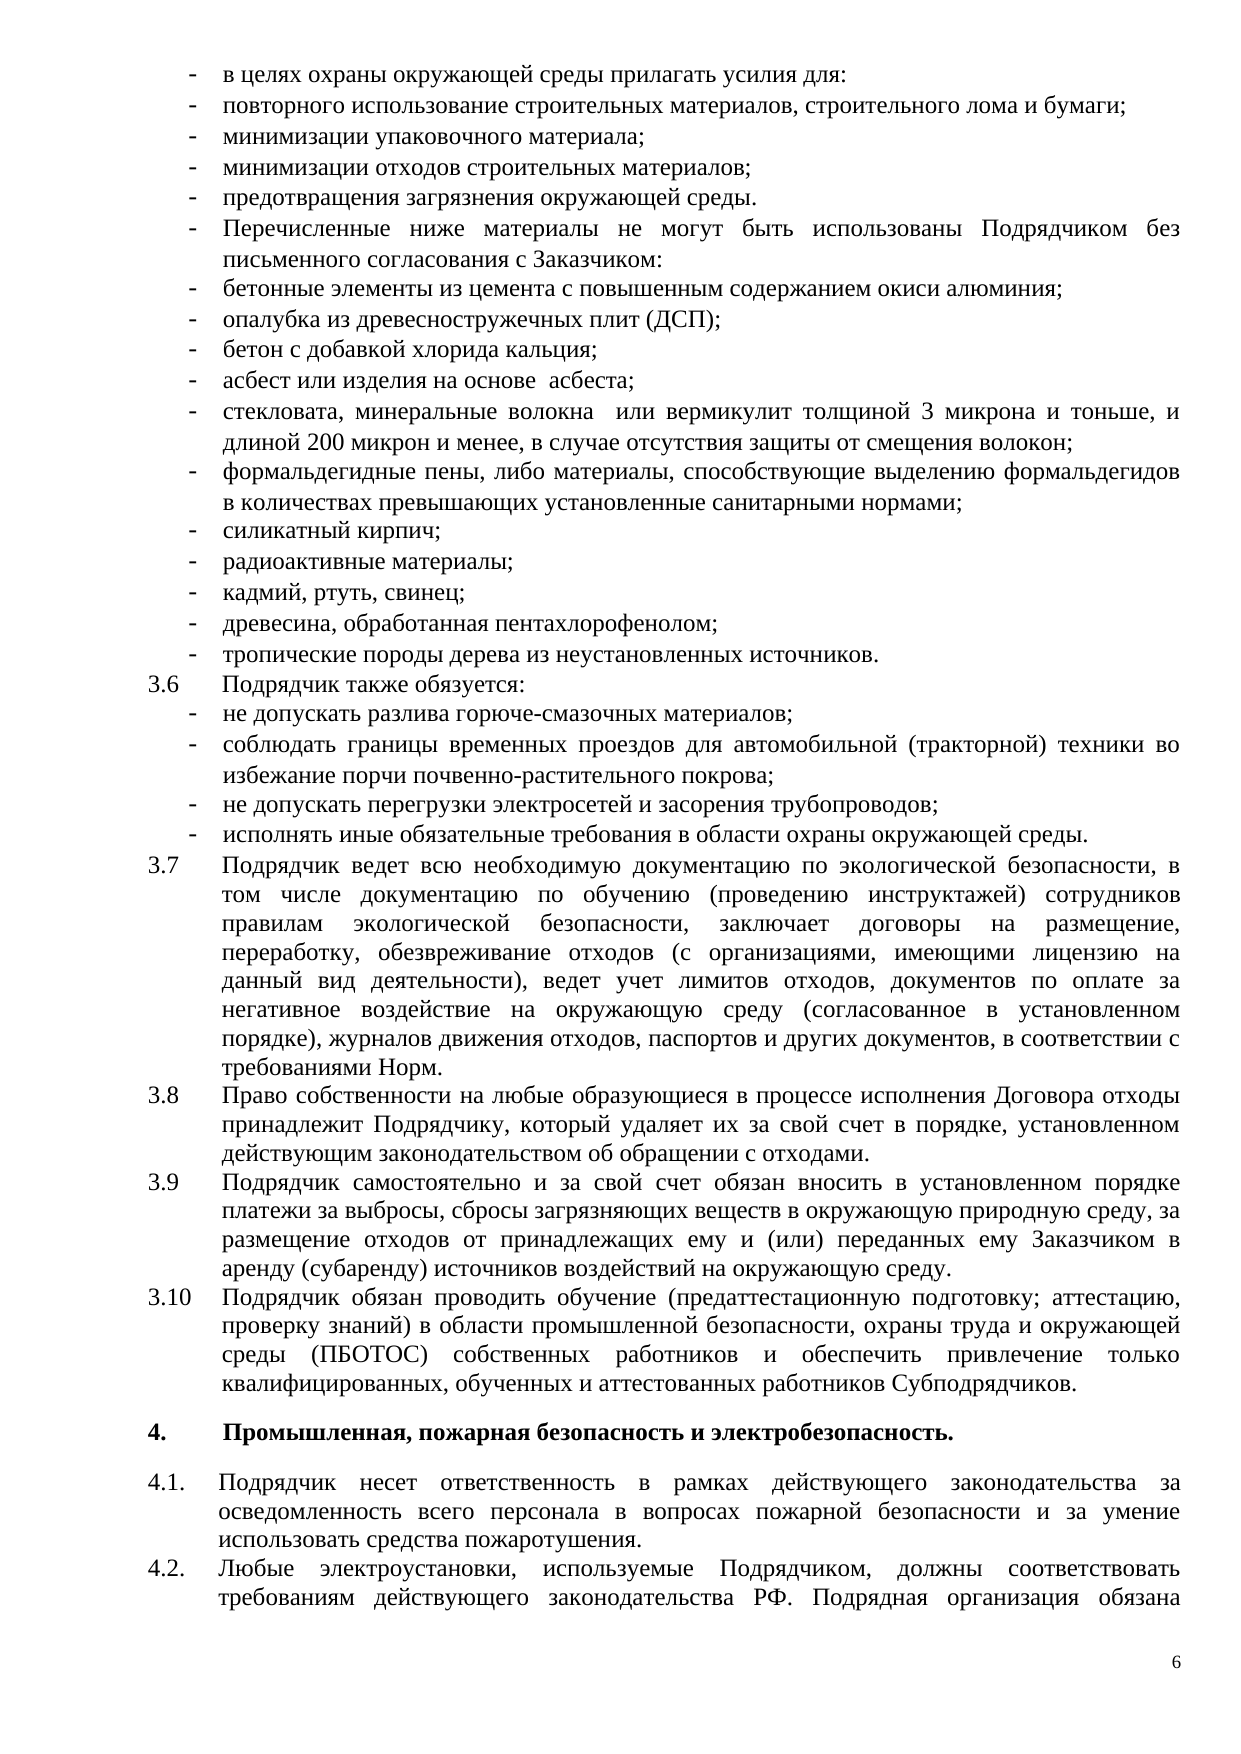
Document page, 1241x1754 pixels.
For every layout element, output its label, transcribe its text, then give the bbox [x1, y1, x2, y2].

list стекловата, минеральные волокна или вермикулит толщиной 3 микрона и тоньше, и длиной 200 микрон и менее, в случае отсутствия защиты от смещения волокон; [185, 396, 1181, 456]
list Перечисленные ниже материалы не могут быть использованы Подрядчиком без письменного согласования с Заказчиком: [185, 213, 1181, 273]
list не допускать разлива горюче-смазочных материалов; [185, 698, 1181, 729]
list бетонные элементы из цемента с повышенным содержанием окиси алюминия; [185, 273, 1181, 304]
list Подрядчик самостоятельно и за свой счет обязан вносить в установленном порядке платежи за выбросы, сбросы загрязняющих веществ в окружающую природную среду, за размещение отходов от принадлежащих ему и (или) переданных ему Заказчиком в аренду (субаренду) источников воздействий на окружающую среду. [148, 1167, 1181, 1282]
list силикатный кирпич; [185, 515, 1181, 546]
list Подрядчик также обязуется: [148, 669, 1181, 698]
list исполнять иные обязательные требования в области охраны окружающей среды. [185, 819, 1181, 850]
list соблюдать границы временных проездов для автомобильной (тракторной) техники во избежание порчи почвенно-растительного покрова; [185, 729, 1181, 789]
list древесина, обработанная пентахлорофенолом; [185, 608, 1181, 639]
list асбест или изделия на основе асбеста; [185, 365, 1181, 396]
list опалубка из древесностружечных плит (ДСП); [185, 304, 1181, 334]
list повторного использование строительных материалов, строительного лома и бумаги; [185, 90, 1181, 121]
list тропические породы дерева из неустановленных источников. [185, 639, 1181, 669]
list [148, 1553, 1181, 1611]
list не допускать перегрузки электросетей и засорения трубопроводов; [185, 789, 1181, 819]
list Право собственности на любые образующиеся в процессе исполнения Договора отходы принадлежит Подрядчику, который удаляет их за свой счет в порядке, установленном действующим законодательством об обращении с отходами. [148, 1080, 1181, 1167]
list кадмий, ртуть, свинец; [185, 577, 1181, 608]
list минимизации упаковочного материала; [185, 121, 1181, 152]
list предотвращения загрязнения окружающей среды. [185, 182, 1181, 213]
list в целях охраны окружающей среды прилагать усилия для: [185, 59, 1181, 90]
list минимизации отходов строительных материалов; [185, 152, 1181, 182]
list Промышленная, пожарная безопасность и электробезопасность. [148, 1417, 1181, 1446]
list Подрядчик ведет всю необходимую документацию по экологической безопасности, в том числе документацию по обучению (проведению инструктажей) сотрудников правилам экологической безопасности, заключает договоры на размещение, переработку, обезвреживание отходов (с организациями, имеющими лицензию на данный вид деятельности), ведет учет лимитов отходов, документов по оплате за негативное воздействие на окружающую среду (согласованное в установленном порядке), журналов движения отходов, паспортов и других документов, в соответствии с требованиями Норм. [148, 850, 1181, 1080]
list Подрядчик несет ответственность в рамках действующего законодательства за осведомленность всего персонала в вопросах пожарной безопасности и за умение использовать средства пожаротушения. [148, 1467, 1181, 1553]
list формальдегидные пены, либо материалы, способствующие выделению формальдегидов в количествах превышающих установленные санитарными нормами; [185, 456, 1181, 515]
list Подрядчик обязан проводить обучение (предаттестационную подготовку; аттестацию, проверку знаний) в области промышленной безопасности, охраны труда и окружающей среды (ПБОТОС) собственных работников и обеспечить привлечение только квалифицированных, обученных и аттестованных работников Субподрядчиков. [148, 1282, 1181, 1397]
list радиоактивные материалы; [185, 546, 1181, 577]
list бетон с добавкой хлорида кальция; [185, 334, 1181, 365]
